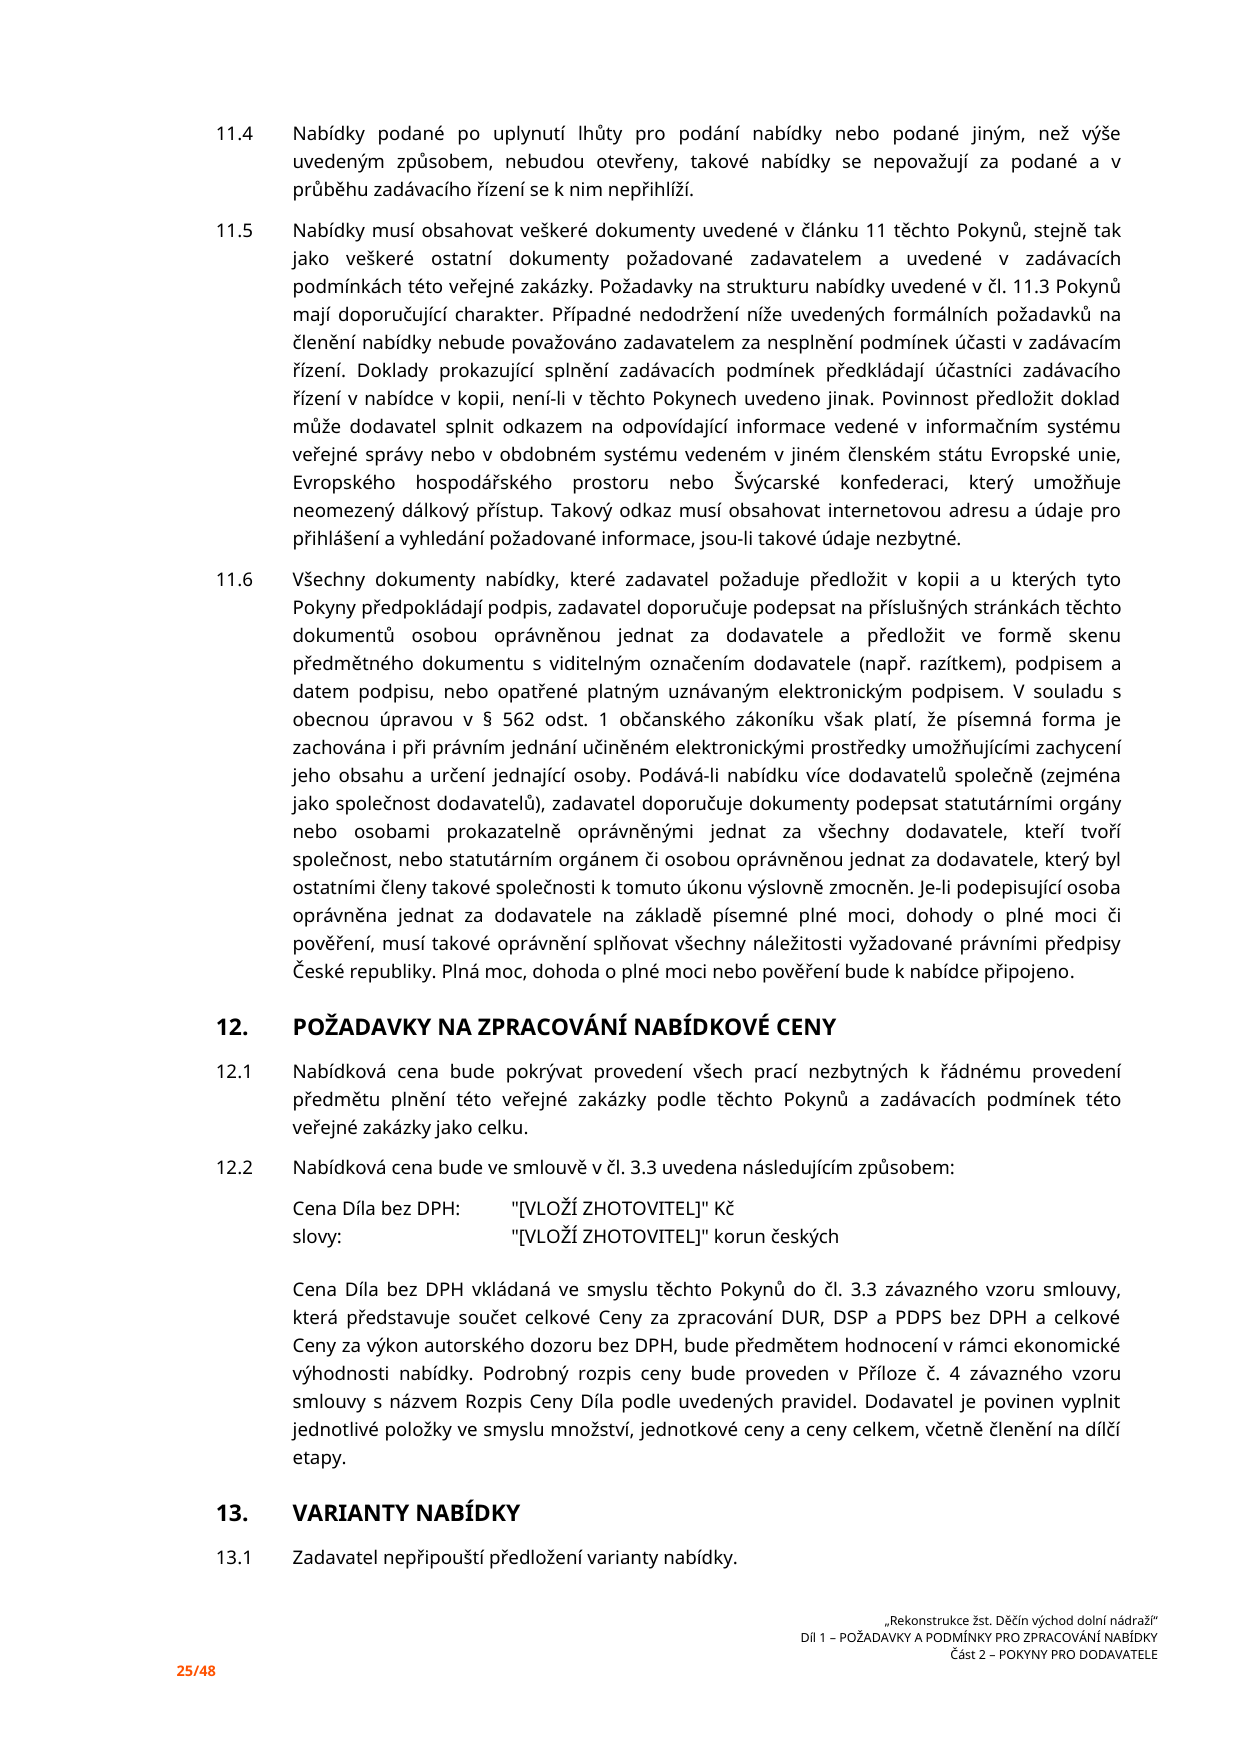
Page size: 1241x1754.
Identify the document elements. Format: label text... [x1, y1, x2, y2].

text Nabídková cena bude pokrývat provedení všech prací nezbytných k řádnému provedení předmětu plnění této veřejné zakázky podle těchto Pokynů a zadávacích podmínek této veřejné zakázky jako celku. [216, 1058, 1122, 1140]
text Nabídky podané po uplynutí lhůty pro podání nabídky nebo podané jiným, než výše uvedeným způsobem, nebudou otevřeny, takové nabídky se nepovažují za podané a v průběhu zadávacího řízení se k nim nepřihlíží. [216, 121, 1122, 202]
list Cena Díla bez DPH: "[VLOŽÍ ZHOTOVITEL]" Kč [292, 1195, 1122, 1221]
text Nabídky musí obsahovat veškeré dokumenty uvedené v článku 11 těchto Pokynů, stejně tak jako veškeré ostatní dokumenty požadované zadavatelem a uvedené v zadávacích podmínkách této veřejné zakázky. Požadavky na strukturu nabídky uvedené v čl. 11.3 Pokynů mají doporučující charakter. Případné nedodržení níže uvedených formálních požadavků na členění nabídky nebude považováno zadavatelem za nesplnění podmínek účasti v zadávacím řízení. Doklady prokazující splnění zadávacích podmínek předkládají účastníci zadávacího řízení v nabídce v kopii, není-li v těchto Pokynech uvedeno jinak. Povinnost předložit doklad může dodavatel splnit odkazem na odpovídající informace vedené v informačním systému veřejné správy nebo v obdobném systému vedeném v jiném členském státu Evropské unie, Evropského hospodářského prostoru nebo Švýcarské konfederaci, který umožňuje neomezený dálkový přístup. Takový odkaz musí obsahovat internetovou adresu a údaje pro přihlášení a vyhledání požadované informace, jsou-li takové údaje nezbytné. [216, 217, 1122, 551]
text Nabídková cena bude ve smlouvě v čl. 3.3 uvedena následujícím způsobem: [216, 1155, 1122, 1180]
list slovy: "[VLOŽÍ ZHOTOVITEL]" korun českých [292, 1223, 1122, 1249]
text Zadavatel nepřipouští předložení varianty nabídky. [216, 1544, 1122, 1570]
list Cena Díla bez DPH vkládaná ve smyslu těchto Pokynů do čl. 3.3 závazného vzoru smlouvy, která představuje součet celkové Ceny za zpracování DUR, DSP a PDPS bez DPH a celkové Ceny za výkon autorského dozoru bez DPH, bude předmětem hodnocení v rámci ekonomické výhodnosti nabídky. Podrobný rozpis ceny bude proveden v Příloze č. 4 závazného vzoru smlouvy s názvem Rozpis Ceny Díla podle uvedených pravidel. Dodavatel je povinen vyplnit jednotlivé položky ve smyslu množství, jednotkové ceny a ceny celkem, včetně členění na dílčí etapy. [292, 1276, 1122, 1470]
text POŽADAVKY NA ZPRACOVÁNÍ NABÍDKOVÉ CENY [216, 1011, 1122, 1042]
text Všechny dokumenty nabídky, které zadavatel požaduje předložit v kopii a u kterých tyto Pokyny předpokládají podpis, zadavatel doporučuje podepsat na příslušných stránkách těchto dokumentů osobou oprávněnou jednat za dodavatele a předložit ve formě skenu předmětného dokumentu s viditelným označením dodavatele (např. razítkem), podpisem a datem podpisu, nebo opatřené platným uznávaným elektronickým podpisem. V souladu s obecnou úpravou v § 562 odst. 1 občanského zákoníku však platí, že písemná forma je zachována i při právním jednání učiněném elektronickými prostředky umožňujícími zachycení jeho obsahu a určení jednající osoby. Podává-li nabídku více dodavatelů společně (zejména jako společnost dodavatelů), zadavatel doporučuje dokumenty podepsat statutárními orgány nebo osobami prokazatelně oprávněnými jednat za všechny dodavatele, kteří tvoří společnost, nebo statutárním orgánem či osobou oprávněnou jednat za dodavatele, který byl ostatními členy takové společnosti k tomuto úkonu výslovně zmocněn. Je-li podepisující osoba oprávněna jednat za dodavatele na základě písemné plné moci, dohody o plné moci či pověření, musí takové oprávnění splňovat všechny náležitosti vyžadované právními předpisy České republiky. Plná moc, dohoda o plné moci nebo pověření bude k nabídce připojeno. [216, 566, 1122, 984]
text VARIANTY NABÍDKY [216, 1497, 1122, 1529]
